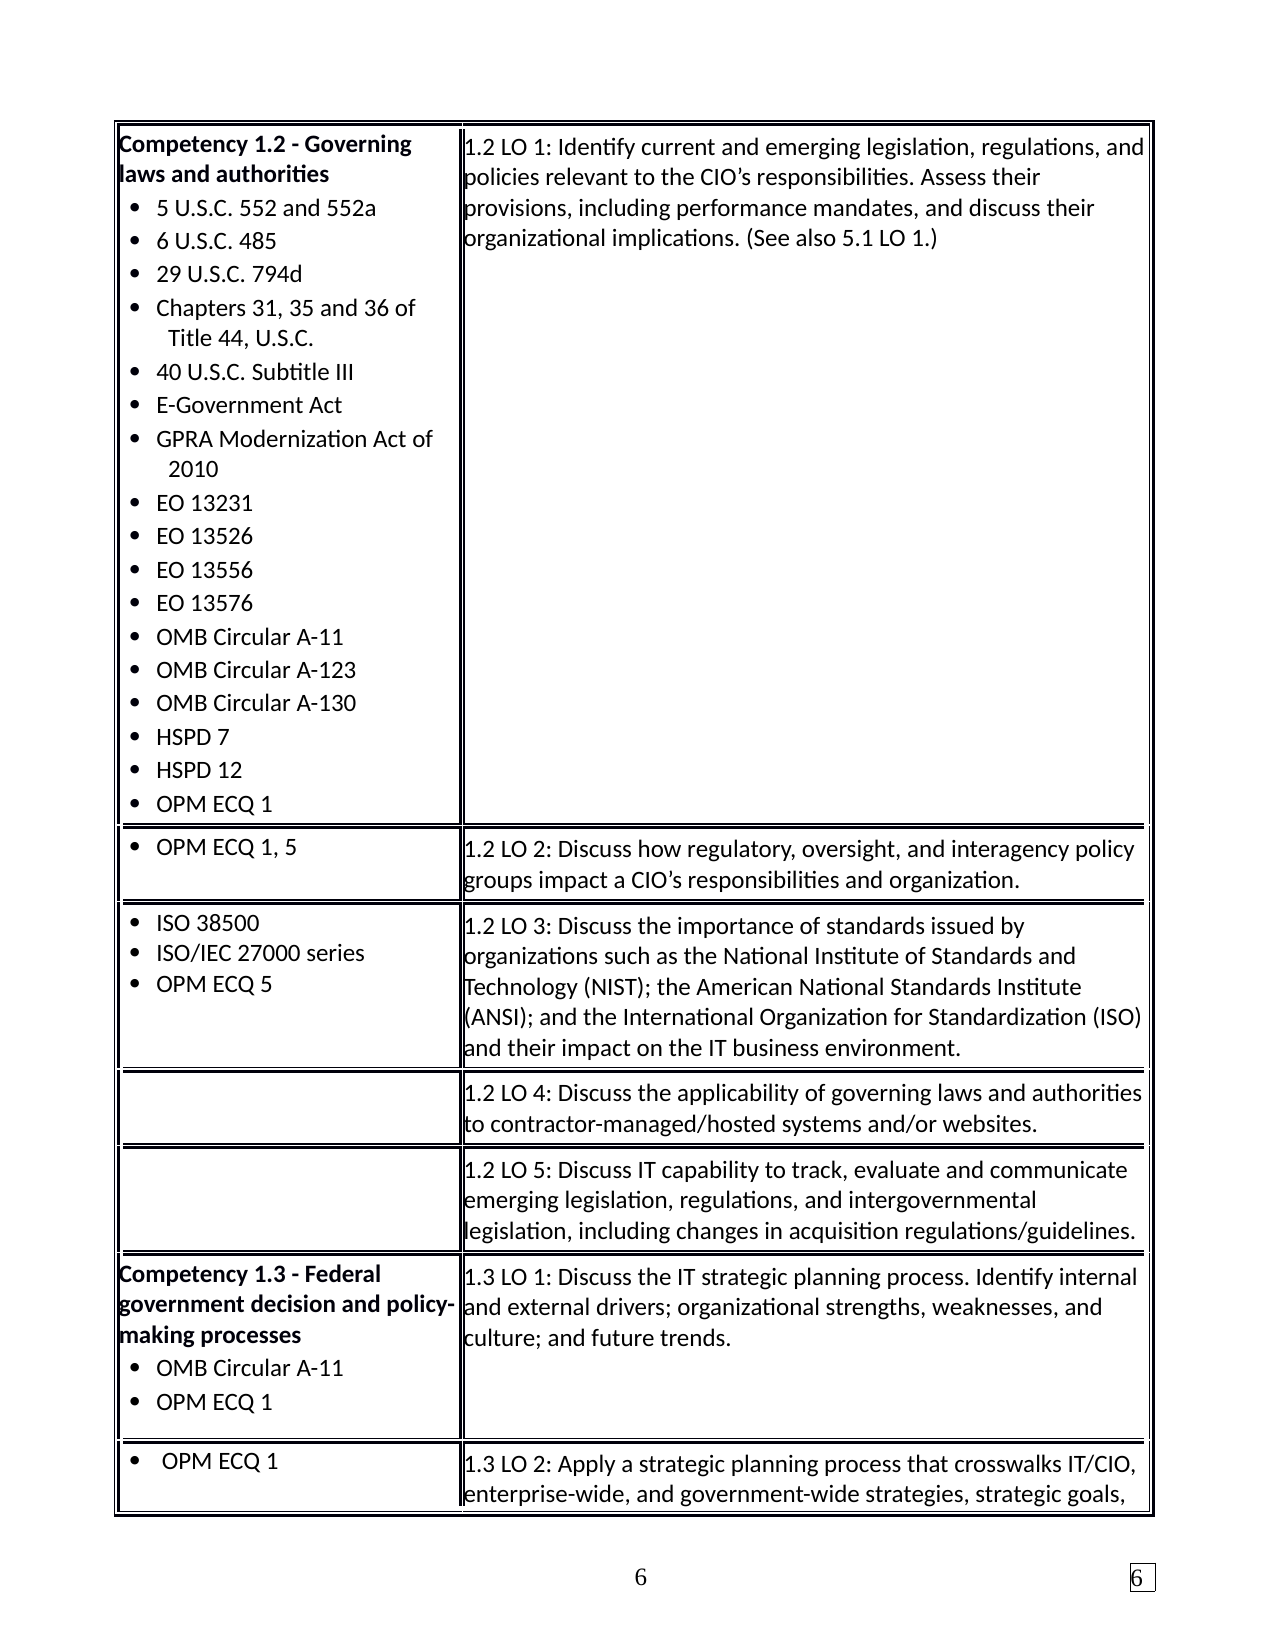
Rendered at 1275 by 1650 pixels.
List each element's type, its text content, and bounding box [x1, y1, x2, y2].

table_cell 1.2 LO 3: Discuss the importance of standards issued by organizations such as the National Institute of Standards and Technology (NIST); the American National Standards Institute (ANSI); and the International Organization for Standardization (ISO) and their impact on the IT business environment. [462, 899, 1152, 1067]
table_cell [117, 1143, 462, 1250]
table_cell Competency 1.2 - Governing laws and authorities 5 U.S.C. 552 and 552a 6 U.S.C. 485 29 U.S.C. 794d Chapters 31, 35 and 36 of Title 44, U.S.C. 40 U.S.C. Subtitle III E-Government Act GPRA Modernization Act of 2010 EO 13231 EO 13526 EO 13556 EO 13576 OMB Circular A-11 OMB Circular A-123 OMB Circular A-130 HSPD 7 HSPD 12 OPM ECQ 1 [120, 126, 462, 823]
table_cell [462, 1438, 1152, 1511]
table_cell 1.2 LO 2: Discuss how regulatory, oversight, and interagency policy groups impact a CIO’s responsibilities and organization. [462, 823, 1152, 899]
table_cell OPM ECQ 1, 5 [117, 823, 462, 899]
table_cell 1.2 LO 5: Discuss IT capability to track, evaluate and communicate emerging legislation, regulations, and intergovernmental legislation, including changes in acquisition regulations/guidelines. [462, 1143, 1152, 1250]
table_cell [117, 1067, 462, 1143]
table_cell 1.2 LO 1: Identify current and emerging legislation, regulations, and policies relevant to the CIO’s responsibilities. Assess their provisions, including performance mandates, and discuss their organizational implications. (See also 5.1 LO 1.) [462, 122, 1152, 823]
table_cell 1.2 LO 4: Discuss the applicability of governing laws and authorities to contractor-managed/hosted systems and/or websites. [462, 1067, 1152, 1143]
table_cell 1.3 LO 1: Discuss the IT strategic planning process. Identify internal and external drivers; organizational strengths, weaknesses, and culture; and future trends. [462, 1250, 1152, 1437]
table_cell ISO 38500 ISO/IEC 27000 series OPM ECQ 5 [117, 899, 462, 1067]
table_cell OPM ECQ 1 [117, 1438, 462, 1511]
table_cell Competency 1.3 - Federal government decision and policy-making processes OMB Circular A-11 OPM ECQ 1 [117, 1250, 462, 1437]
